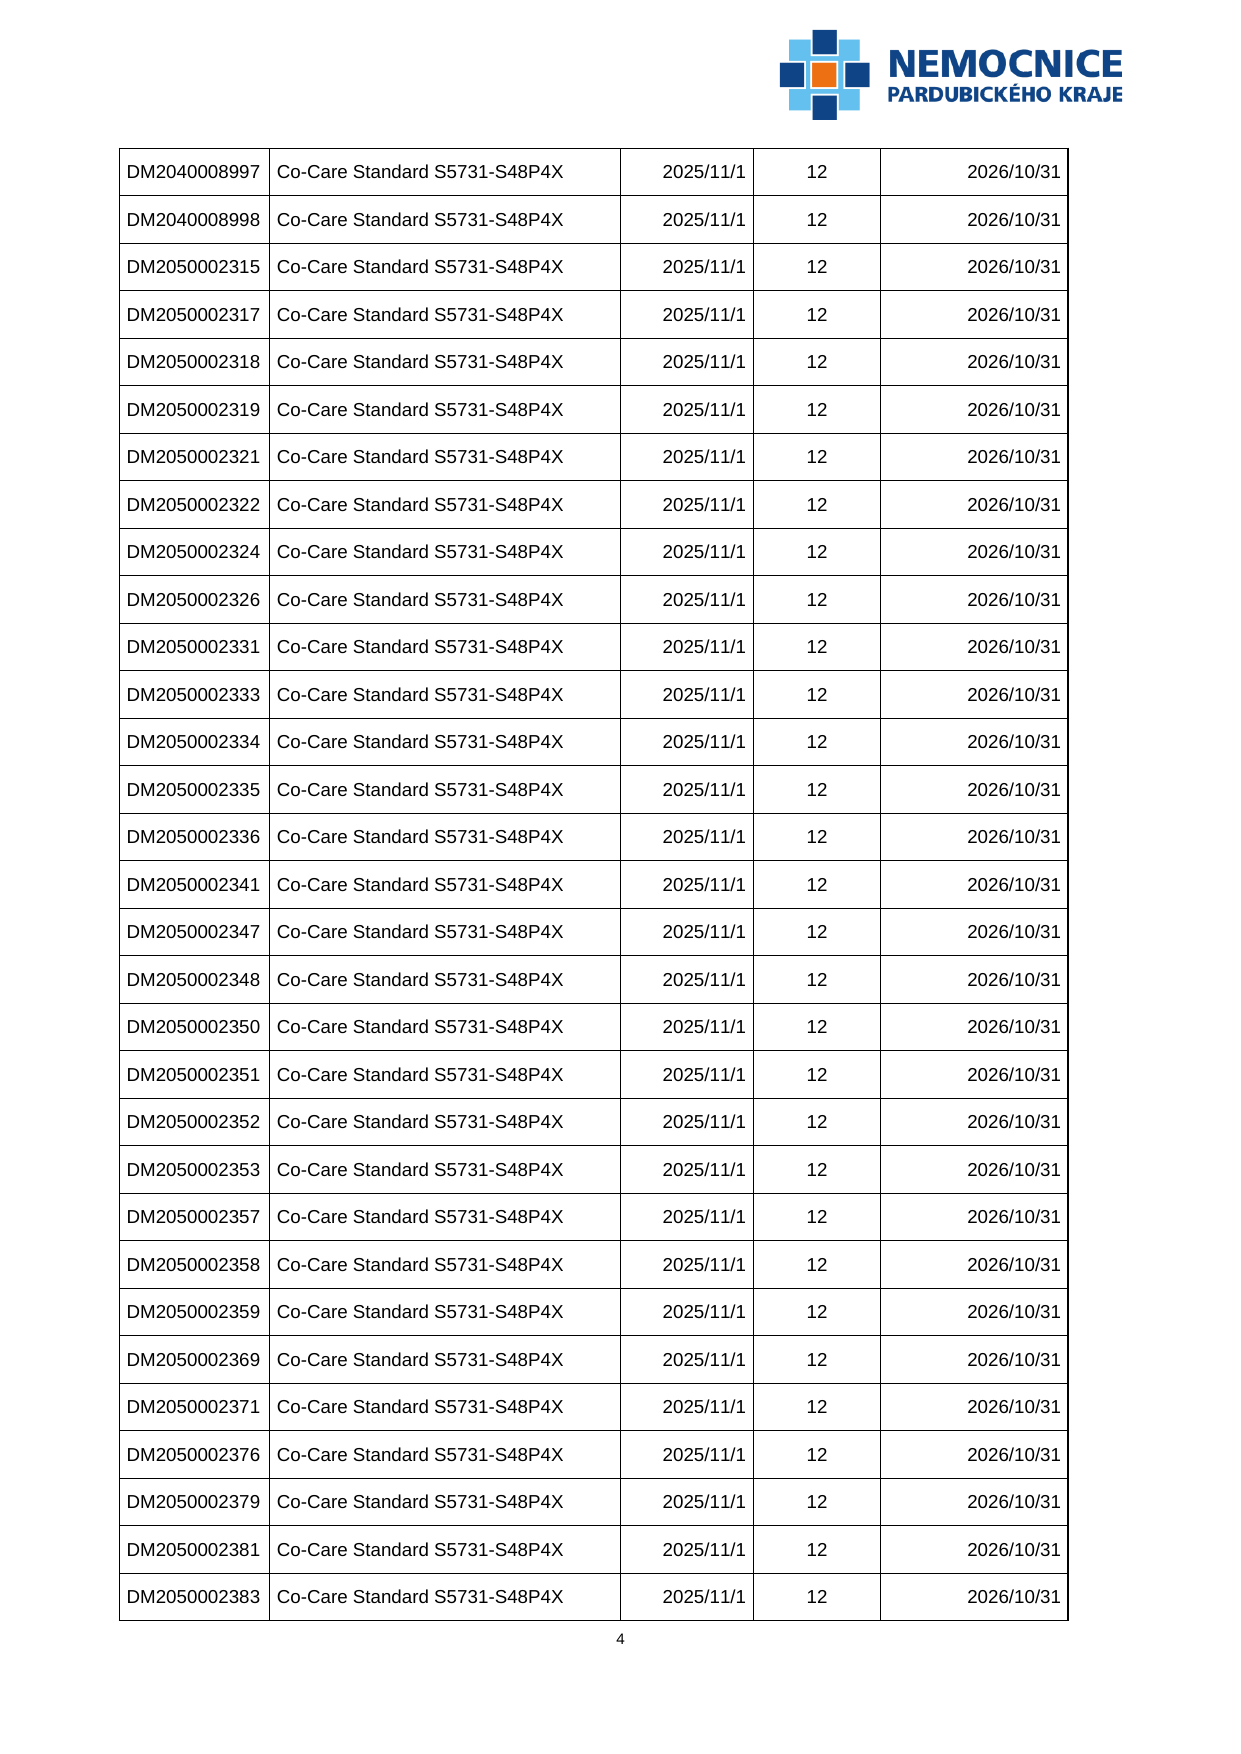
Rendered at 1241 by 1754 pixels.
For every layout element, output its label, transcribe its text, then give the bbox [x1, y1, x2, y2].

table_cell DM2050002369 [120, 1336, 269, 1383]
table_cell DM2050002381 [120, 1526, 269, 1573]
table_cell DM2050002383 [120, 1574, 269, 1620]
table_cell Co-Care Standard S5731-S48P4X [270, 576, 620, 623]
table_cell DM2050002379 [120, 1479, 269, 1525]
table_cell DM2050002317 [120, 291, 269, 338]
table_cell 2026/10/31 [881, 149, 1067, 195]
table_cell 2026/10/31 [881, 1099, 1067, 1145]
table_cell Co-Care Standard S5731-S48P4X [270, 671, 620, 718]
table_cell 12 [754, 149, 880, 195]
table_cell 12 [754, 1051, 880, 1098]
table_cell 2026/10/31 [881, 1479, 1067, 1525]
table_cell Co-Care Standard S5731-S48P4X [270, 1384, 620, 1430]
table_cell 12 [754, 766, 880, 813]
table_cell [270, 1574, 620, 1620]
table_cell Co-Care Standard S5731-S48P4X [270, 861, 620, 908]
table_cell 2025/11/1 [621, 766, 753, 813]
table_cell 2026/10/31 [881, 386, 1067, 433]
table_cell 2025/11/1 [621, 956, 753, 1003]
table_cell 2026/10/31 [881, 671, 1067, 718]
table_cell Co-Care Standard S5731-S48P4X [270, 1289, 620, 1335]
table_cell DM2040008997 [120, 149, 269, 195]
table_cell DM2050002315 [120, 244, 269, 290]
table_cell 2025/11/1 [621, 1051, 753, 1098]
picture [778, 28, 1123, 121]
table_cell 2026/10/31 [881, 1241, 1067, 1288]
table_cell 2025/11/1 [621, 386, 753, 433]
table_cell DM2050002353 [120, 1146, 269, 1193]
table_cell 12 [754, 1384, 880, 1430]
table_cell Co-Care Standard S5731-S48P4X [270, 196, 620, 243]
table_cell 2025/11/1 [621, 1194, 753, 1240]
table_cell 2025/11/1 [621, 671, 753, 718]
table_cell 12 [754, 1099, 880, 1145]
table_cell 2026/10/31 [881, 1336, 1067, 1383]
table_cell Co-Care Standard S5731-S48P4X [270, 434, 620, 480]
table_cell 2025/11/1 [621, 244, 753, 290]
table_cell 12 [754, 1574, 880, 1620]
table_cell 12 [754, 1336, 880, 1383]
table_cell 12 [754, 291, 880, 338]
table_cell Co-Care Standard S5731-S48P4X [270, 1336, 620, 1383]
table_cell 2025/11/1 [621, 149, 753, 195]
table_cell 2026/10/31 [881, 1526, 1067, 1573]
table_cell 2026/10/31 [881, 1004, 1067, 1050]
table_cell DM2050002322 [120, 481, 269, 528]
table_cell 2026/10/31 [881, 244, 1067, 290]
table_cell DM2050002326 [120, 576, 269, 623]
table_cell 2025/11/1 [621, 1526, 753, 1573]
table_cell DM2050002334 [120, 719, 269, 765]
table_cell DM2050002347 [120, 909, 269, 955]
table_cell 12 [754, 909, 880, 955]
table_cell 12 [754, 671, 880, 718]
table_cell 12 [754, 861, 880, 908]
table_cell 2026/10/31 [881, 624, 1067, 670]
table_cell 2025/11/1 [621, 1384, 753, 1430]
table_cell 2026/10/31 [881, 1194, 1067, 1240]
table_cell 2025/11/1 [621, 719, 753, 765]
table_cell 12 [754, 386, 880, 433]
table_cell Co-Care Standard S5731-S48P4X [270, 529, 620, 575]
table_cell Co-Care Standard S5731-S48P4X [270, 1431, 620, 1478]
table_cell 2026/10/31 [881, 196, 1067, 243]
table_cell 2025/11/1 [621, 481, 753, 528]
table_cell 2026/10/31 [881, 1431, 1067, 1478]
table_cell Co-Care Standard S5731-S48P4X [270, 1479, 620, 1525]
table_cell 2026/10/31 [881, 861, 1067, 908]
table_cell 12 [754, 624, 880, 670]
table_cell 12 [754, 1241, 880, 1288]
table_cell 2025/11/1 [621, 529, 753, 575]
table_cell 2026/10/31 [881, 434, 1067, 480]
table_cell 2026/10/31 [881, 719, 1067, 765]
table_cell 2026/10/31 [881, 1574, 1067, 1620]
table_cell 2026/10/31 [881, 1146, 1067, 1193]
table_cell Co-Care Standard S5731-S48P4X [270, 624, 620, 670]
table_cell 12 [754, 529, 880, 575]
table_cell 12 [754, 1194, 880, 1240]
table_cell Co-Care Standard S5731-S48P4X [270, 1194, 620, 1240]
table_cell 12 [754, 956, 880, 1003]
table_cell 2025/11/1 [621, 1241, 753, 1288]
table_cell Co-Care Standard S5731-S48P4X [270, 1004, 620, 1050]
table_cell 2026/10/31 [881, 339, 1067, 385]
table_cell 12 [754, 1479, 880, 1525]
table_cell 2026/10/31 [881, 766, 1067, 813]
table_cell DM2050002336 [120, 814, 269, 860]
table_cell 2025/11/1 [621, 814, 753, 860]
table_cell 2025/11/1 [621, 1004, 753, 1050]
table_cell Co-Care Standard S5731-S48P4X [270, 1099, 620, 1145]
table_cell Co-Care Standard S5731-S48P4X [270, 1526, 620, 1573]
table_cell Co-Care Standard S5731-S48P4X [270, 481, 620, 528]
table_cell Co-Care Standard S5731-S48P4X [270, 766, 620, 813]
table_cell Co-Care Standard S5731-S48P4X [270, 291, 620, 338]
table_cell DM2050002350 [120, 1004, 269, 1050]
table_cell 12 [754, 1004, 880, 1050]
table_cell Co-Care Standard S5731-S48P4X [270, 909, 620, 955]
table_cell Co-Care Standard S5731-S48P4X [270, 1146, 620, 1193]
table_cell DM2040008998 [120, 196, 269, 243]
table_cell Co-Care Standard S5731-S48P4X [270, 1241, 620, 1288]
table_cell 2025/11/1 [621, 339, 753, 385]
table_cell 2026/10/31 [881, 814, 1067, 860]
table_cell 12 [754, 196, 880, 243]
table_cell Co-Care Standard S5731-S48P4X [270, 339, 620, 385]
table_cell DM2050002324 [120, 529, 269, 575]
table_cell 2026/10/31 [881, 909, 1067, 955]
table_cell DM2050002359 [120, 1289, 269, 1335]
table_cell 2025/11/1 [621, 291, 753, 338]
table_cell DM2050002341 [120, 861, 269, 908]
table_cell 2026/10/31 [881, 481, 1067, 528]
table_cell DM2050002376 [120, 1431, 269, 1478]
table_cell 12 [754, 339, 880, 385]
table_cell 2025/11/1 [621, 196, 753, 243]
table_cell DM2050002319 [120, 386, 269, 433]
table_cell 2025/11/1 [621, 1146, 753, 1193]
table_cell 12 [754, 719, 880, 765]
table_cell DM2050002358 [120, 1241, 269, 1288]
table_cell DM2050002357 [120, 1194, 269, 1240]
table_cell Co-Care Standard S5731-S48P4X [270, 386, 620, 433]
table_cell 2025/11/1 [621, 1336, 753, 1383]
table_cell 2025/11/1 [621, 1099, 753, 1145]
table_cell Co-Care Standard S5731-S48P4X [270, 814, 620, 860]
table_cell 2025/11/1 [621, 434, 753, 480]
table_cell 2026/10/31 [881, 1384, 1067, 1430]
table_cell DM2050002321 [120, 434, 269, 480]
table_cell 12 [754, 244, 880, 290]
table_cell DM2050002348 [120, 956, 269, 1003]
table_cell 2025/11/1 [621, 909, 753, 955]
table_cell 2026/10/31 [881, 1289, 1067, 1335]
table_cell 12 [754, 1526, 880, 1573]
table_cell 2025/11/1 [621, 1574, 753, 1620]
table_cell 2025/11/1 [621, 624, 753, 670]
table_cell 12 [754, 1431, 880, 1478]
table_cell 2025/11/1 [621, 1431, 753, 1478]
table_cell DM2050002318 [120, 339, 269, 385]
table_cell 12 [754, 1289, 880, 1335]
table_cell 2026/10/31 [881, 291, 1067, 338]
table_cell 12 [754, 1146, 880, 1193]
table_cell 12 [754, 434, 880, 480]
table_cell DM2050002371 [120, 1384, 269, 1430]
table_cell DM2050002351 [120, 1051, 269, 1098]
table_cell Co-Care Standard S5731-S48P4X [270, 1051, 620, 1098]
table_cell DM2050002335 [120, 766, 269, 813]
table_cell Co-Care Standard S5731-S48P4X [270, 956, 620, 1003]
table_cell 2026/10/31 [881, 956, 1067, 1003]
table_cell DM2050002352 [120, 1099, 269, 1145]
table_cell Co-Care Standard S5731-S48P4X [270, 244, 620, 290]
table_cell 2026/10/31 [881, 576, 1067, 623]
table_cell DM2050002331 [120, 624, 269, 670]
table_cell 2026/10/31 [881, 529, 1067, 575]
table_cell 2025/11/1 [621, 1289, 753, 1335]
table_cell 12 [754, 576, 880, 623]
table_cell 12 [754, 814, 880, 860]
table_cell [270, 149, 620, 195]
table_cell 12 [754, 481, 880, 528]
table_cell DM2050002333 [120, 671, 269, 718]
table_cell 2025/11/1 [621, 576, 753, 623]
table_cell 2026/10/31 [881, 1051, 1067, 1098]
table_cell 2025/11/1 [621, 1479, 753, 1525]
table_cell 2025/11/1 [621, 861, 753, 908]
table_cell Co-Care Standard S5731-S48P4X [270, 719, 620, 765]
